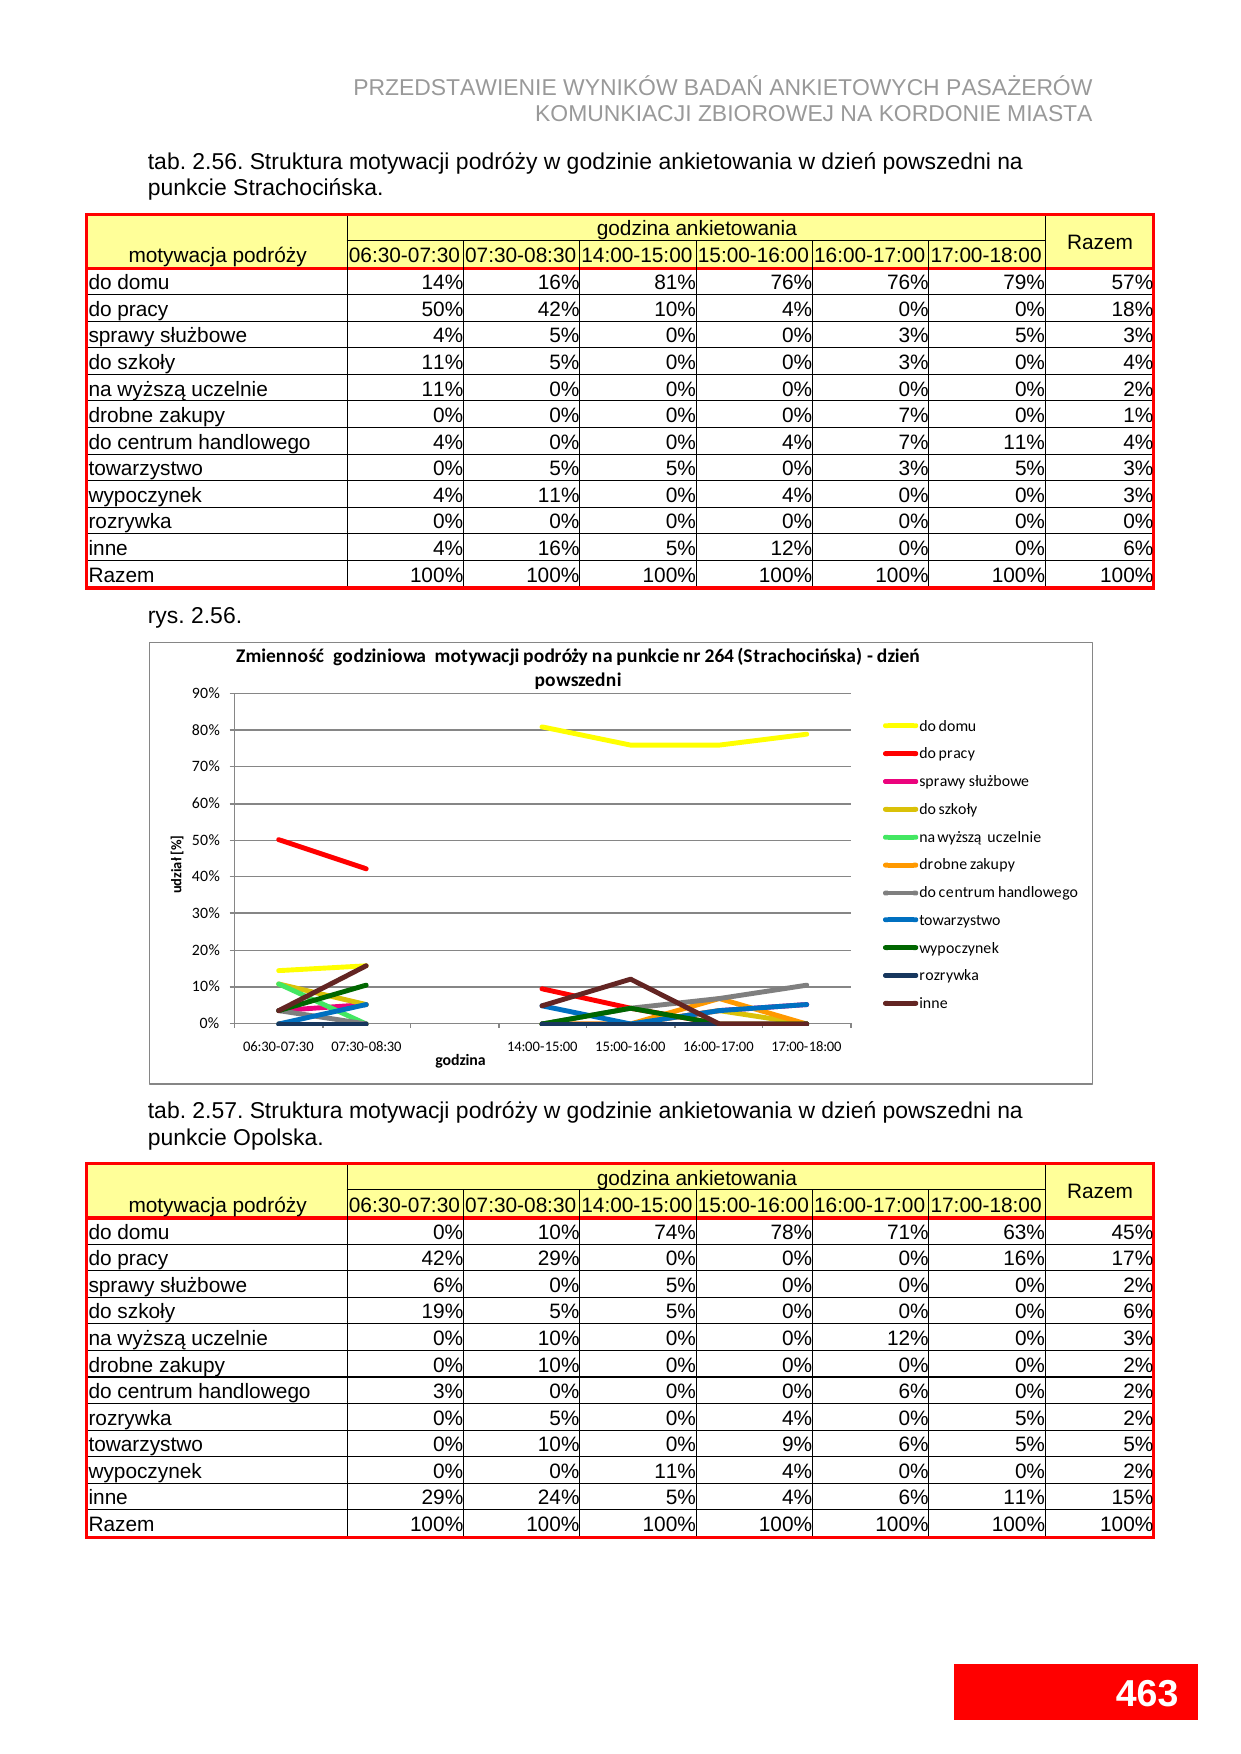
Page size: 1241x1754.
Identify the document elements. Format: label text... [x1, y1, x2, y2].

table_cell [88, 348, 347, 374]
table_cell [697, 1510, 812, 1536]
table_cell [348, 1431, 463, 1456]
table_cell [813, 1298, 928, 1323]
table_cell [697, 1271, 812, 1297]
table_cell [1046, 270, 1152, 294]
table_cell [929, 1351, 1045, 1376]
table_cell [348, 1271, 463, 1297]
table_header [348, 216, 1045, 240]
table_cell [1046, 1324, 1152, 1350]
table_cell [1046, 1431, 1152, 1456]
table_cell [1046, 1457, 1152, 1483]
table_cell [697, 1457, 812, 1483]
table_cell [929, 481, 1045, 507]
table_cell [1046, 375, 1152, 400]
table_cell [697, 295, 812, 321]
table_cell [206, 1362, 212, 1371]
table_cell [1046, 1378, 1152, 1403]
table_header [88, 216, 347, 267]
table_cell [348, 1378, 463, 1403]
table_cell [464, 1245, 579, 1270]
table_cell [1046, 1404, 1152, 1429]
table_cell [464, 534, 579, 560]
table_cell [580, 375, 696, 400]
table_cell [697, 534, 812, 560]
text tab. 2.57. Struktura motywacji podróży w godzinie ankietowania w dzień powszedni na punkcie Opolska. [148, 1097, 1092, 1150]
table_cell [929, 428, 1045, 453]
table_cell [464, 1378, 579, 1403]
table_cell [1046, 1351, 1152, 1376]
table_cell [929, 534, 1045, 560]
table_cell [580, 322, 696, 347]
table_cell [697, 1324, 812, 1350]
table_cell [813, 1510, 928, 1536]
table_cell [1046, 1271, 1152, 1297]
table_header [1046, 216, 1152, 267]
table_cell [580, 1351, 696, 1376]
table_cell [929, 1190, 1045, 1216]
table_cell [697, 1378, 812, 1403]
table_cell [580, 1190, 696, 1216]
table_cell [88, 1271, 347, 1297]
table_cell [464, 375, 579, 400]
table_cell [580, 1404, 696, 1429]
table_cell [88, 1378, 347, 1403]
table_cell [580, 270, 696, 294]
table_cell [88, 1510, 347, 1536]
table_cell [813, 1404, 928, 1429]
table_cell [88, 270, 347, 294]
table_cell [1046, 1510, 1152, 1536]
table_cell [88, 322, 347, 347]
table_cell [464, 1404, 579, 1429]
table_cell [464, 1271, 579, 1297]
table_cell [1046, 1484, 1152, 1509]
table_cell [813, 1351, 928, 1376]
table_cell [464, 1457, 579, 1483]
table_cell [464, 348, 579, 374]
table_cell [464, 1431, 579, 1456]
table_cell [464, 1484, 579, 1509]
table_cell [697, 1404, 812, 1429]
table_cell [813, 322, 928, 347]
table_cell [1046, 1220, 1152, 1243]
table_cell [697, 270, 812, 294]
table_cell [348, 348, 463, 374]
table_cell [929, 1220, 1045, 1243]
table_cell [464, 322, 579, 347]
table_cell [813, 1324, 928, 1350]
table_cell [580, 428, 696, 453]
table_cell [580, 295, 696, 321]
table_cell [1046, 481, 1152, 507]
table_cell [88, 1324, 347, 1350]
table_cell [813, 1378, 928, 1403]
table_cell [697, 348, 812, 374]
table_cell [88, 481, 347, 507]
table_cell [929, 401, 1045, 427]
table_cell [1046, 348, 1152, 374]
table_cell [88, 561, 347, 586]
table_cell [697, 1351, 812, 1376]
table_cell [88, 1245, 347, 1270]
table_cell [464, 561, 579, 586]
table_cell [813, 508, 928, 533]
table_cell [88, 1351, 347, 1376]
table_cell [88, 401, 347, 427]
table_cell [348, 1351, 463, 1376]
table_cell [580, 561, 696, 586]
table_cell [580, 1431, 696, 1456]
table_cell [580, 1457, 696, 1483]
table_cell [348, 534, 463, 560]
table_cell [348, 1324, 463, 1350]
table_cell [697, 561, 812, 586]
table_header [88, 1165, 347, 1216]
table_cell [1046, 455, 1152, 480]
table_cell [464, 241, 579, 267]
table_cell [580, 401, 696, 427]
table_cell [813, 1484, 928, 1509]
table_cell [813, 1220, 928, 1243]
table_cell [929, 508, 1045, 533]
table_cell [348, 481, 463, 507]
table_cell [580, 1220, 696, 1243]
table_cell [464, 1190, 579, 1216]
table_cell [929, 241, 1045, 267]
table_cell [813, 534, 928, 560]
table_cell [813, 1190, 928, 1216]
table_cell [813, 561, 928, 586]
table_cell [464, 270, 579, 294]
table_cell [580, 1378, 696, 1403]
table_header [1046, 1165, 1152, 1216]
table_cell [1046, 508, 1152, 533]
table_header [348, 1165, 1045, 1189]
text tab. 2.56. Struktura motywacji podróży w godzinie ankietowania w dzień powszedni na punkcie Strachocińska. [148, 148, 1092, 200]
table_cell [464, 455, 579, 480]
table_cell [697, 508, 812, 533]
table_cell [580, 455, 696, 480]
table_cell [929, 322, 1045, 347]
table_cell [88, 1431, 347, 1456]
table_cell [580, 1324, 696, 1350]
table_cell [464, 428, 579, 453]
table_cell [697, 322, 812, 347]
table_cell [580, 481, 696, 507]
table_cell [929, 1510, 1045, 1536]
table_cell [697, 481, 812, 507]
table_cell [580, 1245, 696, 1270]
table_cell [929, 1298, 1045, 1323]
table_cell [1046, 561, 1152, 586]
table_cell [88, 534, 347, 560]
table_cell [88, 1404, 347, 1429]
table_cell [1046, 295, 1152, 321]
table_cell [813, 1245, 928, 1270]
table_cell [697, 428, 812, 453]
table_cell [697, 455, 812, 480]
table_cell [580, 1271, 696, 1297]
text rys. 2.56. [148, 602, 1092, 628]
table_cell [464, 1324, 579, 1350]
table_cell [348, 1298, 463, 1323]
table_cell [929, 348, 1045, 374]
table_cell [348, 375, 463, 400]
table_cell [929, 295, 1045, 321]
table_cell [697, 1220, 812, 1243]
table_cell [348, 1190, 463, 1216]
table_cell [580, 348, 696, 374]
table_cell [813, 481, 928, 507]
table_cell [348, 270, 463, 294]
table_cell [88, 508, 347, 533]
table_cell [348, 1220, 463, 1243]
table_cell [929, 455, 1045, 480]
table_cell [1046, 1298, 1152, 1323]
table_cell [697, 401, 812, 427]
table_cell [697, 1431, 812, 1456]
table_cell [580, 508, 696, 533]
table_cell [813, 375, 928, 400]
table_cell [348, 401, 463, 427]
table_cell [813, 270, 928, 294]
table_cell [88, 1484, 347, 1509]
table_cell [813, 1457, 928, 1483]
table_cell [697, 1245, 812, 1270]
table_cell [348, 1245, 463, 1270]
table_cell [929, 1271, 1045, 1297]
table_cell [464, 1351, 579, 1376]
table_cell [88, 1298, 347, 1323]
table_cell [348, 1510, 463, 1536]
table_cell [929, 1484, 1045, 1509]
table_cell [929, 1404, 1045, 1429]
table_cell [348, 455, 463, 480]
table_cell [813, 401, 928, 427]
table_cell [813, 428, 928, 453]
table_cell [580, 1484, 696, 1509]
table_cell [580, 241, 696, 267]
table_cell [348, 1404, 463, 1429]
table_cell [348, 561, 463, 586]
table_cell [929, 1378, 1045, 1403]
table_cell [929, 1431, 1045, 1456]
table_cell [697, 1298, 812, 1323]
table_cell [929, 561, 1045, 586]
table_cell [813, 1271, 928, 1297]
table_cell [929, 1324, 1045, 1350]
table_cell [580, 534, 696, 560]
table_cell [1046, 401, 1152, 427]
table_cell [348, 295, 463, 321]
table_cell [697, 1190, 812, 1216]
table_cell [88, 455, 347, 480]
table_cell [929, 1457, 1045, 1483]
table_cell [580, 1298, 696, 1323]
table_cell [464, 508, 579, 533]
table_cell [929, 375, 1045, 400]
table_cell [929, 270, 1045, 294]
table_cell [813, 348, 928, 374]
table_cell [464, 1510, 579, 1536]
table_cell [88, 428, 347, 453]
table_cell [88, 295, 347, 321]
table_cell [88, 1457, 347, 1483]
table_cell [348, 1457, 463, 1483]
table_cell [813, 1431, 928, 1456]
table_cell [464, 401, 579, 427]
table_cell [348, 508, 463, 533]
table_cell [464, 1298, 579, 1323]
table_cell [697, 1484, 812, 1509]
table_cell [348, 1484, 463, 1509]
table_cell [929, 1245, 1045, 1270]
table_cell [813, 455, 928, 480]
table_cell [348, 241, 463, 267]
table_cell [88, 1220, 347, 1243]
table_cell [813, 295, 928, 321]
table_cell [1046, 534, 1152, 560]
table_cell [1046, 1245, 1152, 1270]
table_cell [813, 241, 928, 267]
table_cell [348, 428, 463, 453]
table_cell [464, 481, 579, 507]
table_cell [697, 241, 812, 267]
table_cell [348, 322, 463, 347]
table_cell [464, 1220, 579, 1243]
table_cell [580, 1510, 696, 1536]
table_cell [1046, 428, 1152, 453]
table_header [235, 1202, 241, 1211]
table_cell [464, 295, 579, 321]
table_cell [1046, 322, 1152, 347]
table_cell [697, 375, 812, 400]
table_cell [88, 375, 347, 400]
